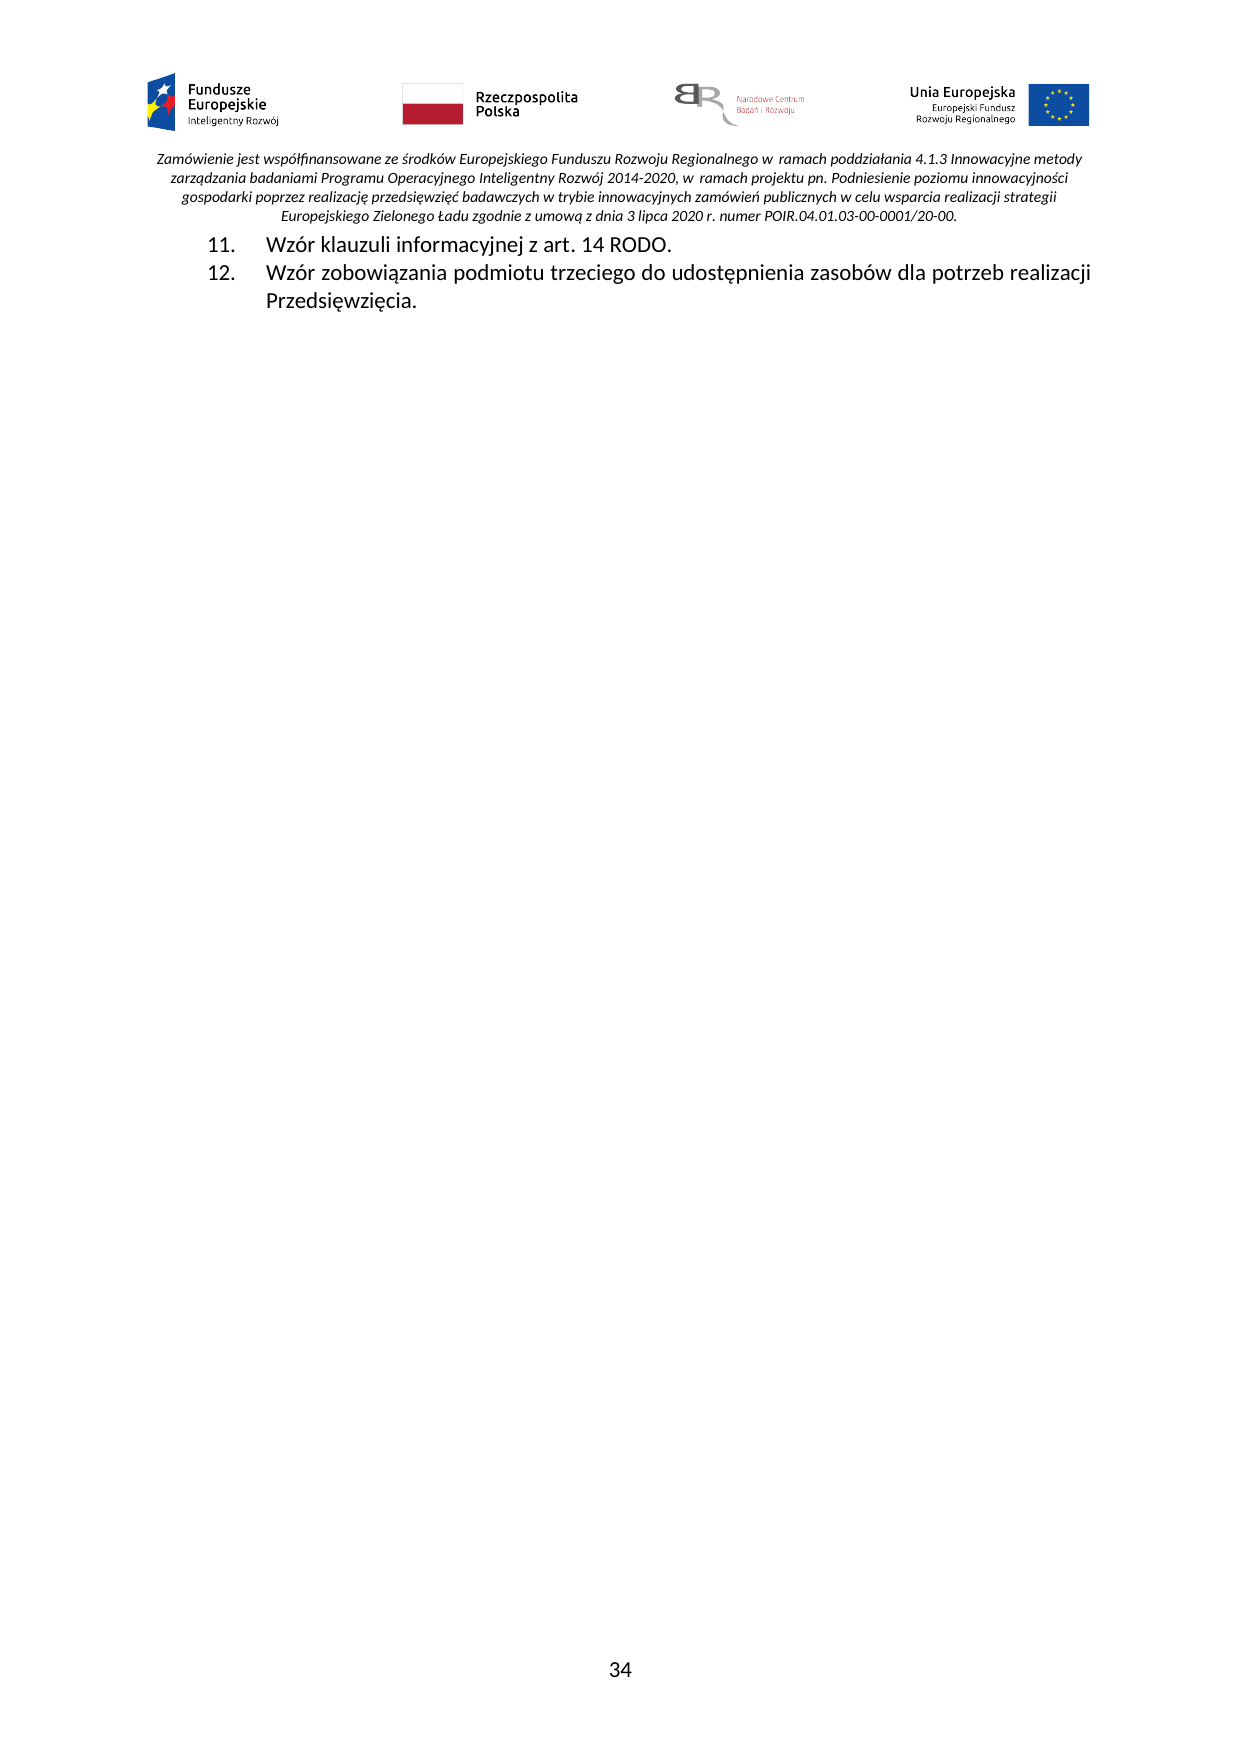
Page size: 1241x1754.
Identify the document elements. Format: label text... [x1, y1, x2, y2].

picture [147, 73, 1090, 131]
list Wzór zobowiązania podmiotu trzeciego do udostępnienia zasobów dla potrzeb realizacji Przedsięwzięcia. [207, 258, 1092, 314]
list Wzór klauzuli informacyjnej z art. 14 RODO. [207, 230, 1092, 258]
